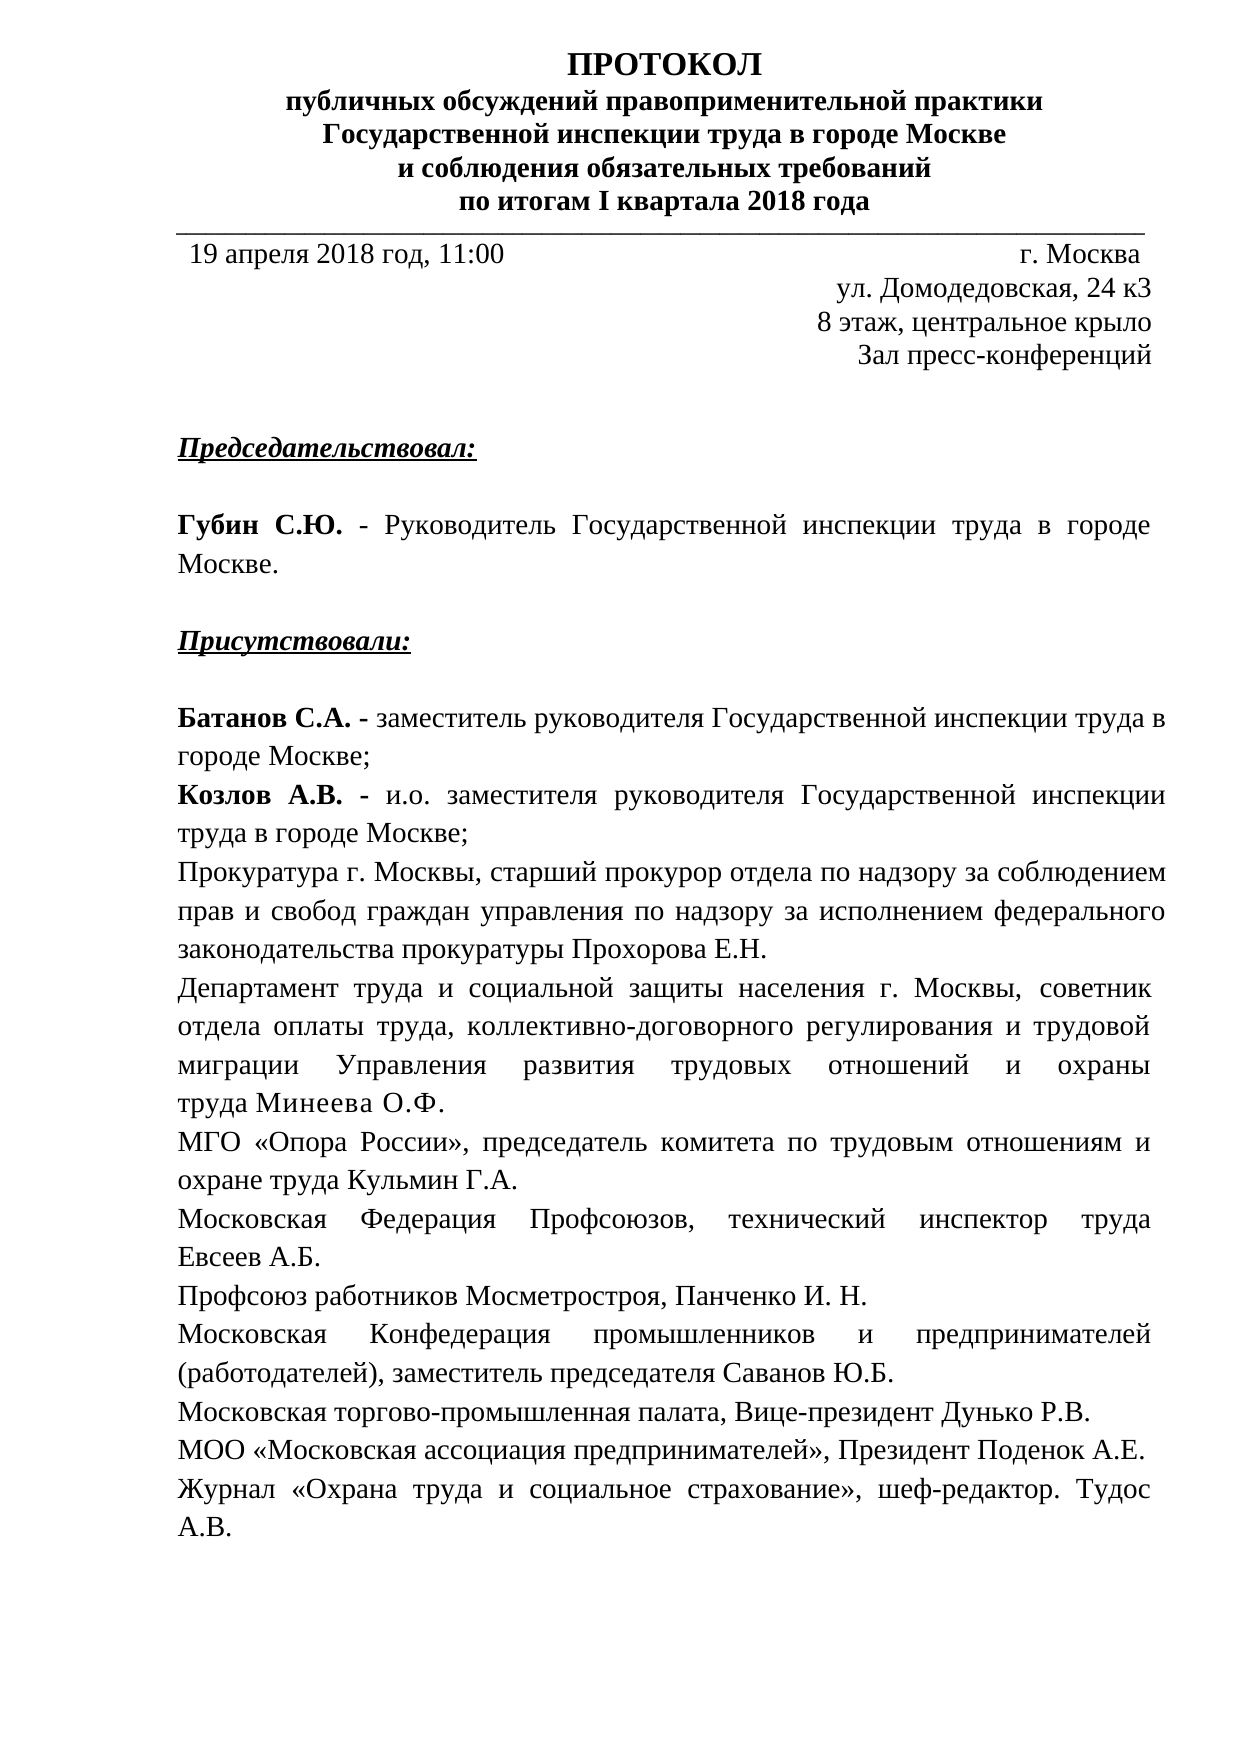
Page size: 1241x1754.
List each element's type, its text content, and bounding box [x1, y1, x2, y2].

text Зал пресс-конференций [177, 337, 1152, 371]
text Козлов А.В. - и.о. заместителя руководителя Государственной инспекции труда в городе Москве; [177, 777, 1167, 849]
text 8 этаж, центральное крыло [177, 304, 1152, 337]
text Профсоюз работников Мосметростроя, Панченко И. Н. [177, 1278, 1152, 1312]
text Журнал «Охрана труда и социальное страхование», шеф-редактор. Тудос А.В. [177, 1471, 1152, 1543]
text Департамент труда и социальной защиты населения г. Москвы, советник отдела оплаты труда, коллективно-договорного регулирования и трудовой миграции Управления развития трудовых отношений и охраны труда Минеева О.Ф. [177, 1080, 1152, 1119]
text ПРОТОКОЛ [177, 44, 1152, 83]
text МОО «Московская ассоциация предпринимателей», Президент Поденок А.Е. [838, 1432, 1152, 1466]
table_header г. Москва [664, 237, 1152, 270]
text по итогам I квартала 2018 года [177, 183, 1152, 217]
text Московская торгово-промышленная палата, Вице-президент Дунько Р.В. [177, 1394, 1152, 1427]
text Губин С.Ю. - Руководитель Государственной инспекции труда в городе Москве. [177, 507, 1152, 579]
text Департамент труда и социальной защиты населения г. Москвы, советник отдела оплаты труда, коллективно-договорного регулирования и трудовой миграции Управления развития трудовых отношений и охраны труда Минеева О.Ф. [177, 970, 1152, 1008]
text публичных обсуждений правоприменительной практики [177, 83, 1152, 116]
text Государственной инспекции труда в городе Москве [177, 116, 1152, 150]
text и соблюдения обязательных требований [177, 150, 1152, 183]
text Московская Федерация Профсоюзов, технический инспектор труда Евсеев А.Б. [177, 1201, 1152, 1273]
text ул. Домодедовская, 24 к3 [177, 270, 1152, 304]
table_header 19 апреля 2018 год, 11:00 [177, 237, 664, 270]
text МГО «Опора России», председатель комитета по трудовым отношениям и охране труда Кульмин Г.А. [177, 1124, 1152, 1196]
text __________________________________________________________________________________________________ [177, 217, 1152, 237]
text Батанов С.А. - заместитель руководителя Государственной инспекции труда в городе Москве; [177, 700, 1167, 772]
text Присутствовали: [177, 623, 1167, 656]
text Прокуратура г. Москвы, старший прокурор отдела по надзору за соблюдением прав и свобод граждан управления по надзору за исполнением федерального законодательства прокуратуры Прохорова Е.Н. [177, 926, 1167, 965]
text Московская Конфедерация промышленников и предпринимателей (работодателей), заместитель председателя Саванов Ю.Б. [177, 1317, 1152, 1389]
text Председательствовал: [177, 430, 1167, 464]
